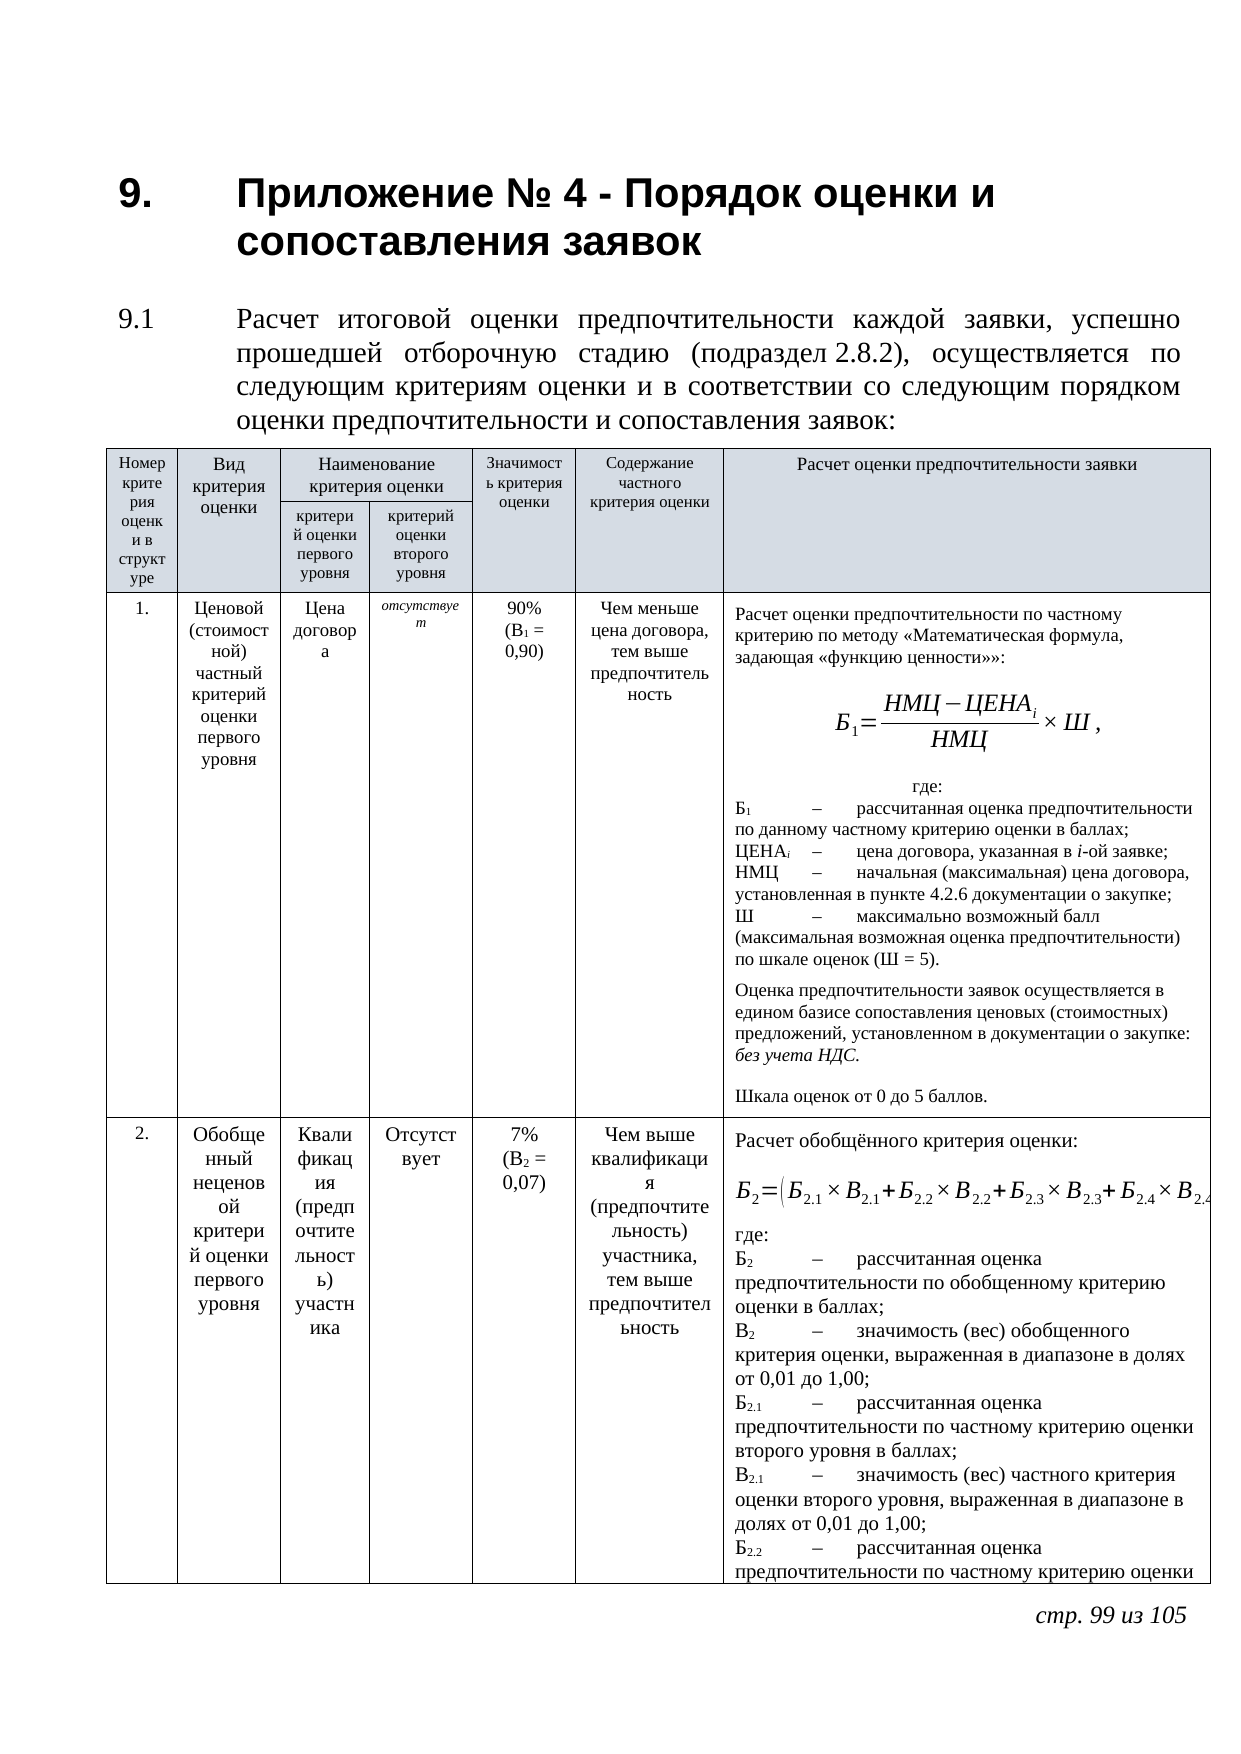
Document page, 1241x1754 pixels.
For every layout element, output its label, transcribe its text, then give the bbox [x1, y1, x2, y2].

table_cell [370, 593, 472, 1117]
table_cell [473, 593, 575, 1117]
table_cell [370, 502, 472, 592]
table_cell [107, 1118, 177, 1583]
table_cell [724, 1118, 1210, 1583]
list Расчет итоговой оценки предпочтительности каждой заявки, успешно прошедшей отборочную стадию (подраздел 2.8.2), осуществляется по следующим критериям оценки и в соответствии со следующим порядком оценки предпочтительности и сопоставления заявок: [118, 301, 1181, 436]
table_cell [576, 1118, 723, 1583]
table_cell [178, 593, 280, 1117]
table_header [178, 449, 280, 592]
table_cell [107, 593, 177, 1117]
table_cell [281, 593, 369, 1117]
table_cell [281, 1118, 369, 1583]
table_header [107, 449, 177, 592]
subtitle Приложение № 4 - Порядок оценки и сопоставления заявок [118, 168, 1181, 264]
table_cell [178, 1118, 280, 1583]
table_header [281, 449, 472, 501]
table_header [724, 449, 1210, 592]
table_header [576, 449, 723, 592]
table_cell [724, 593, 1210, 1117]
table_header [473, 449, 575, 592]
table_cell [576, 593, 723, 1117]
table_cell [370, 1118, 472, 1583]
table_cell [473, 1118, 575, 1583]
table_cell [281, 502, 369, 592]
